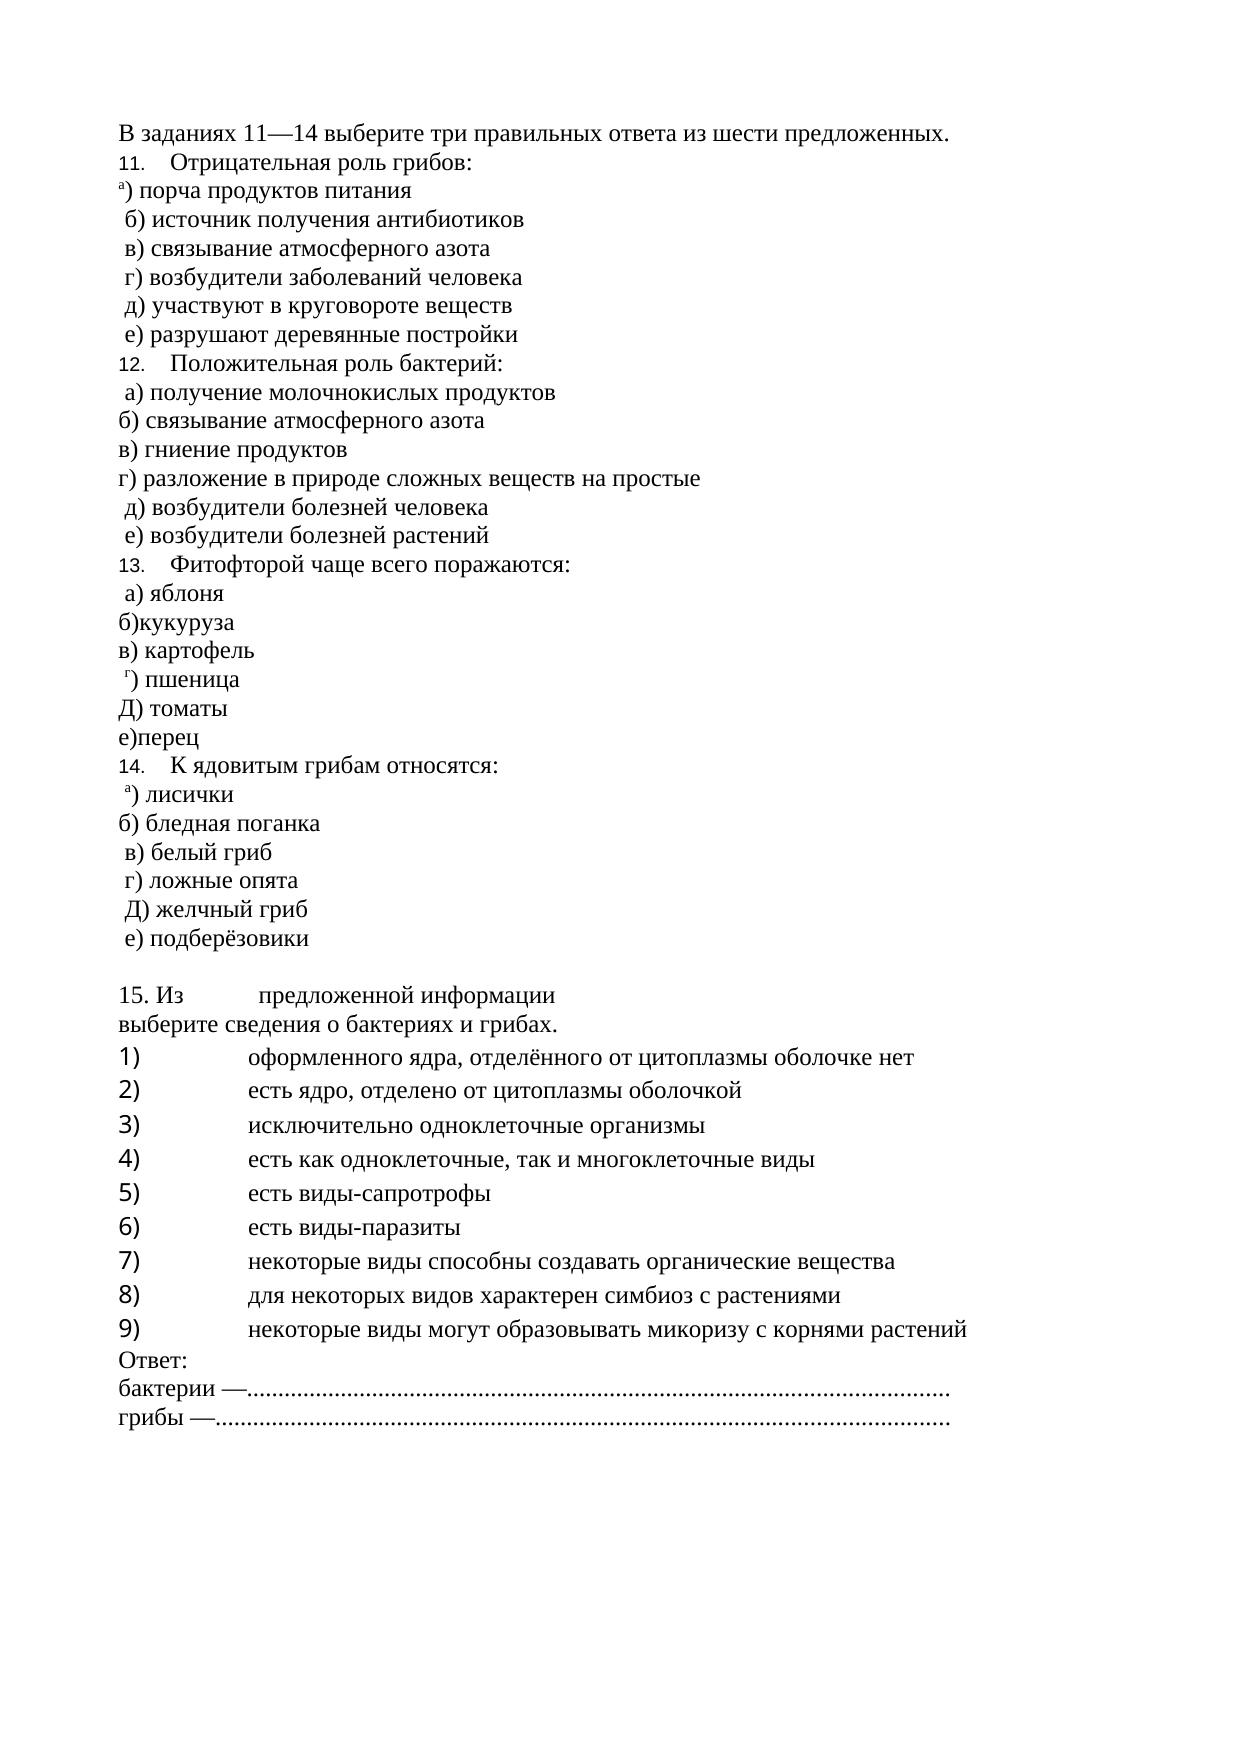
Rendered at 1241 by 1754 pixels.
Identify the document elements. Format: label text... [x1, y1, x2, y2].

text а) яблоня [118, 578, 1122, 607]
text г) разложение в природе сложных веществ на простые [118, 463, 993, 492]
text а) порча продуктов питания [118, 176, 1122, 204]
text б)кукуруза [118, 607, 566, 636]
text г) ложные опята [118, 866, 566, 894]
list оформленного ядра, отделённого от цитоплазмы оболочке нет [118, 1038, 1049, 1072]
text в) гниение продуктов [118, 434, 822, 463]
text г) возбудители заболеваний человека [118, 262, 784, 291]
text д) участвуют в круговороте веществ [118, 291, 784, 319]
text е) подберёзовики [118, 923, 566, 952]
list Фитофторой чаще всего поражаются: [118, 549, 1122, 578]
text е) разрушают деревянные постройки [118, 319, 784, 348]
list есть ядро, отделено от цитоплазмы оболочкой [118, 1072, 1122, 1106]
text в) белый гриб [118, 837, 566, 866]
list некоторые виды могут образовывать микоризу с корнями растений [118, 1311, 1122, 1345]
list для некоторых видов характерен симбиоз с растениями [118, 1277, 1122, 1311]
text д) возбудители болезней человека [118, 492, 993, 521]
text б) бледная поганка [118, 808, 566, 837]
text б) связывание атмосферного азота [118, 406, 822, 434]
text Ответ: [118, 1345, 1122, 1373]
list исключительно одноклеточные организмы [118, 1106, 1122, 1140]
text Д) томаты [118, 693, 566, 722]
list Положительная роль бактерий: [118, 348, 1122, 377]
text е)перец [118, 722, 1122, 751]
text грибы — [118, 1402, 1122, 1431]
text 15. Из предложенной информации выберите сведения о бактериях и грибах. [118, 981, 566, 1038]
text е) возбудители болезней растений [118, 521, 1122, 549]
text Д) желчный гриб [118, 894, 566, 923]
text в) картофель [118, 636, 566, 664]
list К ядовитым грибам относятся: [118, 751, 1122, 779]
text в) связывание атмосферного азота [118, 233, 822, 262]
list некоторые виды способны создавать органические вещества [118, 1242, 1122, 1277]
text бактерии — [118, 1373, 1122, 1402]
text г) пшеница [118, 664, 566, 693]
text а) лисички [118, 779, 566, 808]
text б) источник получения антибиотиков [118, 204, 822, 233]
list есть виды-паразиты [118, 1208, 1122, 1242]
list есть виды-сапротрофы [118, 1174, 1122, 1208]
list есть как одноклеточные, так и многоклеточные виды [118, 1140, 1122, 1174]
text В заданиях 11—14 выберите три правильных ответа из шести предложенных. [118, 118, 1122, 147]
list Отрицательная роль грибов: [118, 147, 1122, 176]
text а) получение молочнокислых продуктов [118, 377, 822, 406]
